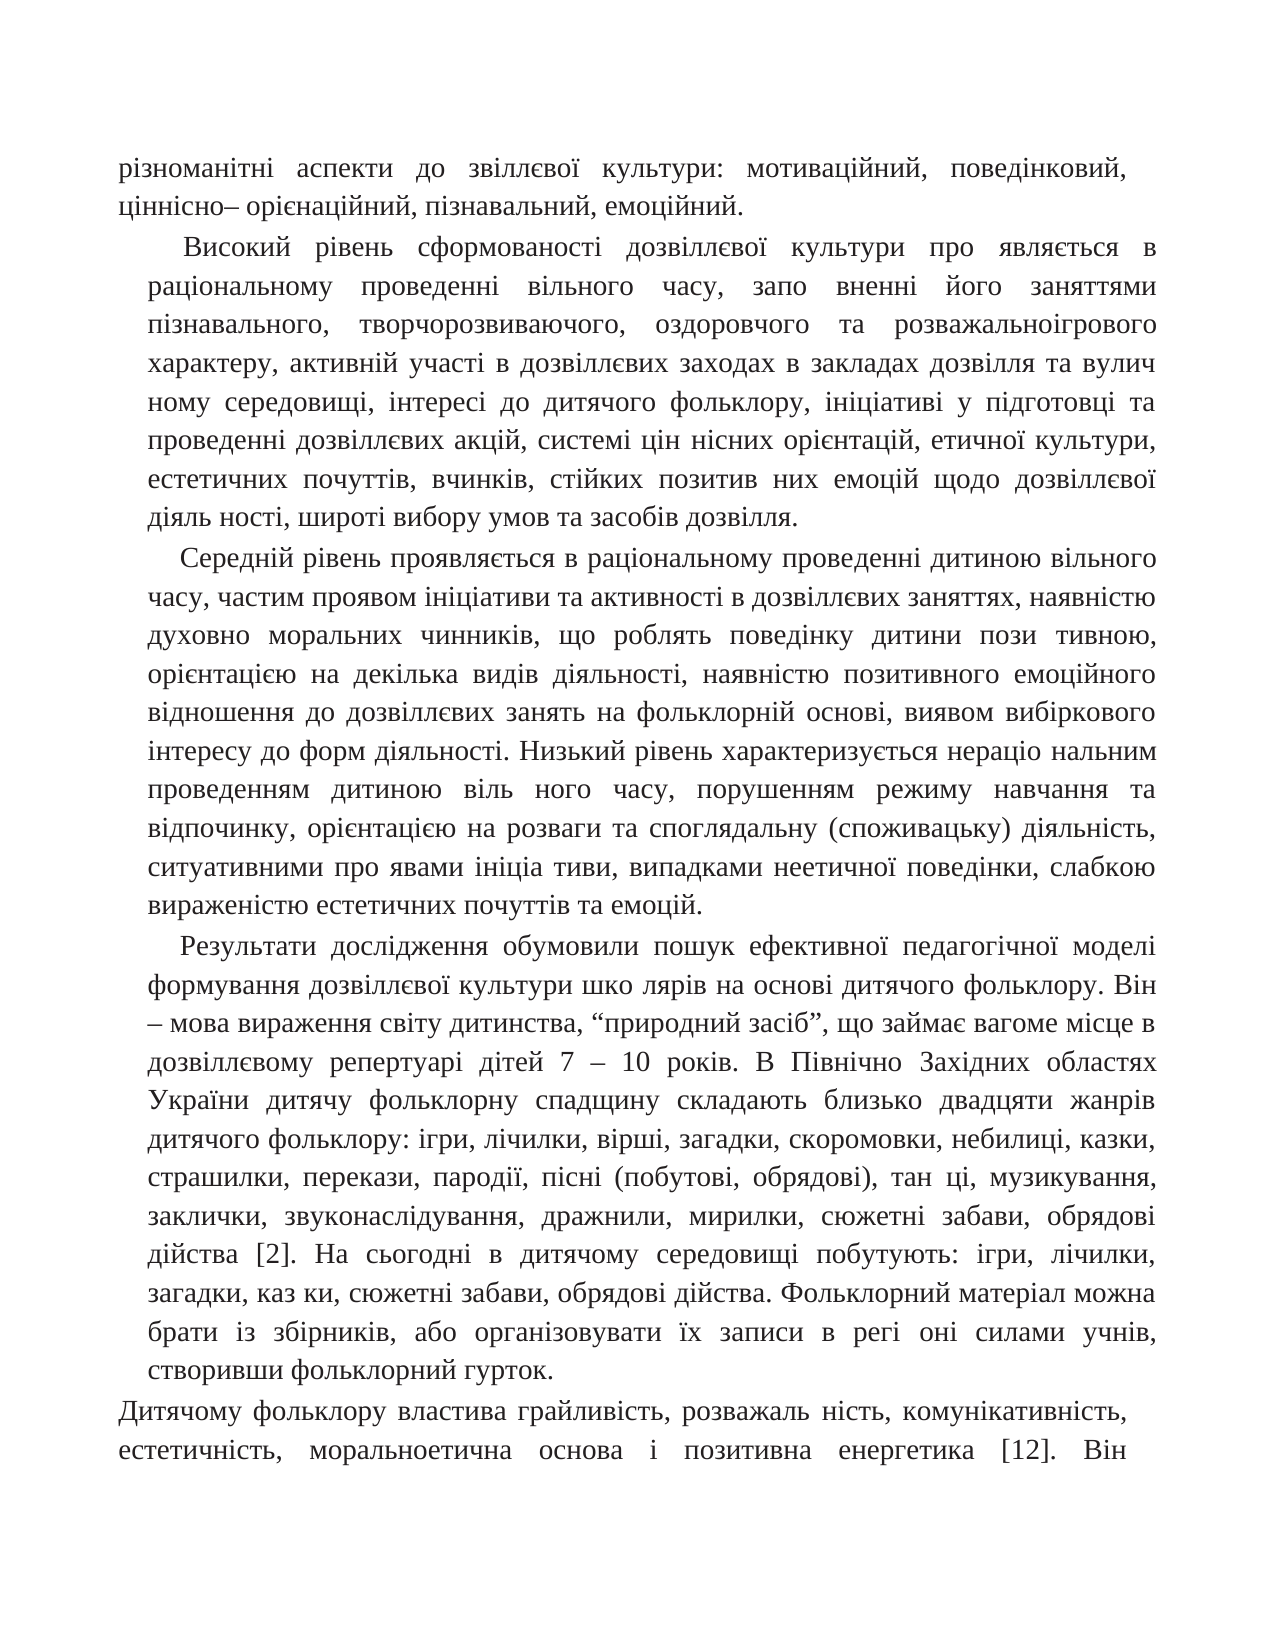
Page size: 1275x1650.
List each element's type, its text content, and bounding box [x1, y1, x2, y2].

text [118, 150, 1127, 222]
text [118, 1393, 1127, 1465]
text Результати дослідження обумовили пошук ефективної педагогічної моделі формування дозвіллєвої культури шко­ лярів на основі дитячого фольклору. Він – мова вираження світу дитинства, “природний засіб”, що займає вагоме місце в дозвіллєвому репертуарі дітей 7 – 10 років. В Північно­ Західних областях України дитячу фольклорну спадщину складають близько двадцяти жанрів дитячого фольклору: ігри, лічилки, вірші, загадки, скоромовки, небилиці, казки, страшилки, перекази, пародії, пісні (побутові, обрядові), тан­ ці, музикування, заклички, звуконаслідування, дражнили, мирилки, сюжетні забави, обрядові дійства [2]. На сьогодні в дитячому середовищі побутують: ігри, лічилки, загадки, каз­ ки, сюжетні забави, обрядові дійства. Фольклорний матеріал можна брати із збірників, або організовувати їх записи в регі­ оні силами учнів, створивши фольклорний гурток. [147, 928, 1157, 1386]
text Середній рівень проявляється в раціональному прове­денні дитиною вільного часу, частим проявом ініціативи та активності в дозвіллєвих заняттях, наявністю духовно­ моральних чинників, що роблять поведінку дитини пози­ тивною, орієнтацією на декілька видів діяльності, наявністю позитивного емоційного відношення до дозвіллєвих занять на фольклорній основі, виявом вибіркового інтересу до форм діяльності. Низький рівень характеризується нераціо­ нальним проведенням дитиною віль ного часу, порушенням режиму навчання та відпочинку, орієнтацією на розваги та споглядальну (споживацьку) діяльність, ситуативними про­ явами ініціа тиви, випадками неетичної поведінки, слабкою вираженістю естетичних почуттів та емоцій. [147, 540, 1157, 921]
text Високий рівень сформованості дозвіллєвої культури про­ являється в раціональному проведенні вільного часу, запо­ вненні його заняттями пізнавального, творчо­розвиваючого, оздоровчого та розважально­ігрового характеру, активній участі в дозвіллєвих заходах в закладах дозвілля та вулич­ ному середовищі, інтересі до дитячого фольклору, ініціативі у підготовці та проведенні дозвіллєвих акцій, системі цін­ нісних орієнтацій, етичної культури, естетичних почуттів, вчинків, стійких позитив них емоцій щодо дозвіллєвої діяль­ ності, широті вибору умов та засобів дозвілля. [147, 229, 1157, 533]
